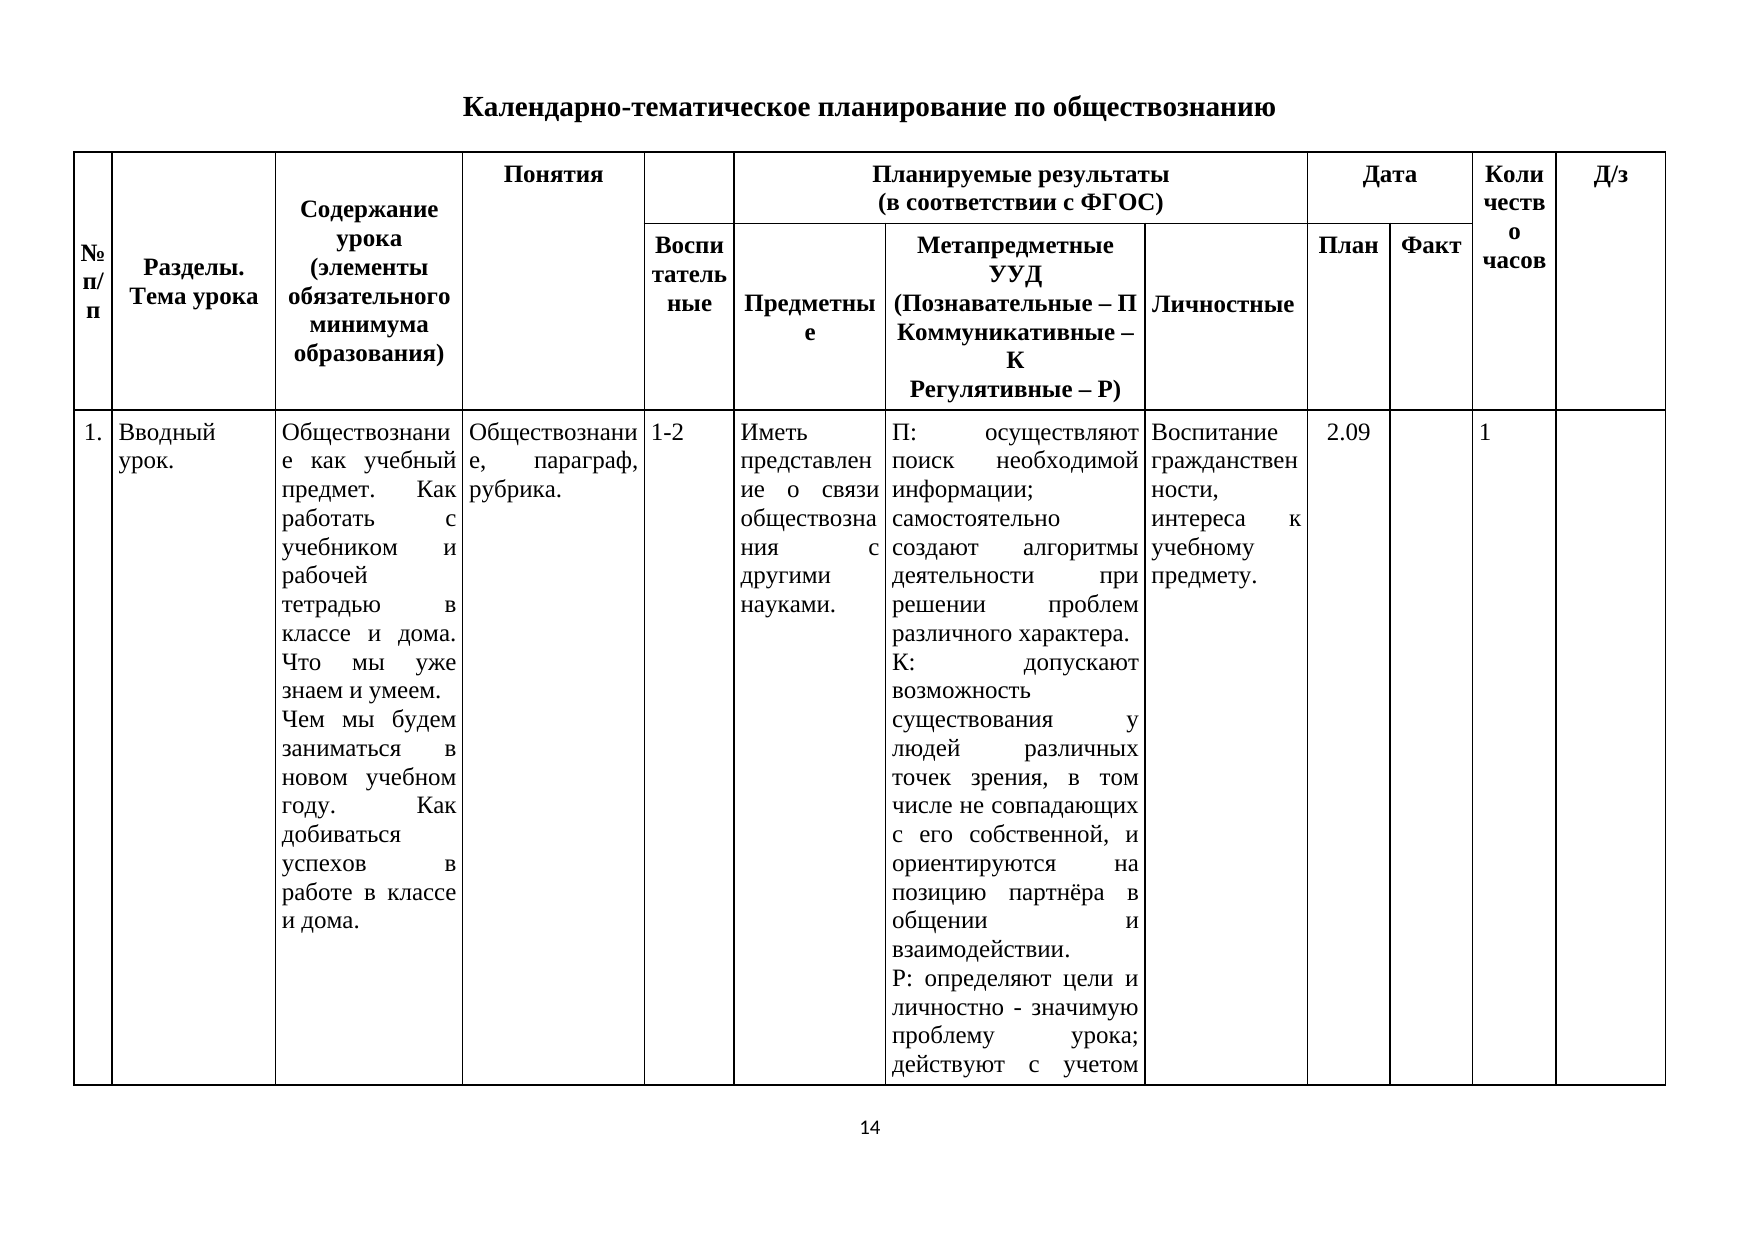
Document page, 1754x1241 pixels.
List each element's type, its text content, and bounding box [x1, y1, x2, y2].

table_cell Личностные [1146, 224, 1307, 409]
table_header [645, 153, 733, 222]
table_header Д/з [1557, 153, 1665, 222]
table_cell Метапредметные УУД (Познавательные – П Коммуникативные – К Регулятивные – Р) [886, 224, 1144, 409]
table_header Планируемые результаты (в соответствии с ФГОС) [735, 153, 1307, 222]
table_header Количество часов [1473, 153, 1555, 409]
table_header Дата [1308, 153, 1472, 222]
table_cell Предметные [735, 224, 885, 409]
table_cell [1557, 223, 1665, 409]
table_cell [463, 411, 644, 1084]
table_cell 1. [75, 411, 111, 1084]
table_cell [1557, 411, 1665, 1084]
table_cell План [1308, 224, 1389, 409]
table_cell 1 [1473, 411, 1555, 1084]
table_cell 1-2 [645, 411, 733, 1084]
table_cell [886, 411, 1144, 1084]
table_cell Воспитательные [645, 224, 733, 409]
table_header Разделы. Тема урока [113, 153, 275, 409]
table_header Содержание урока (элементы обязательного минимума образования) [276, 153, 462, 409]
table_cell [1391, 411, 1472, 1084]
table_cell Факт [1391, 224, 1472, 409]
text Календарно-тематическое планирование по обществознанию [74, 89, 1665, 122]
table_header № п/п [75, 153, 111, 409]
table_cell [276, 411, 462, 1084]
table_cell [735, 411, 885, 1084]
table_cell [1146, 411, 1307, 1084]
table_cell 2.09 [1308, 411, 1389, 1084]
table_cell Вводный урок. [113, 411, 275, 1084]
table_header Понятия [463, 153, 644, 409]
